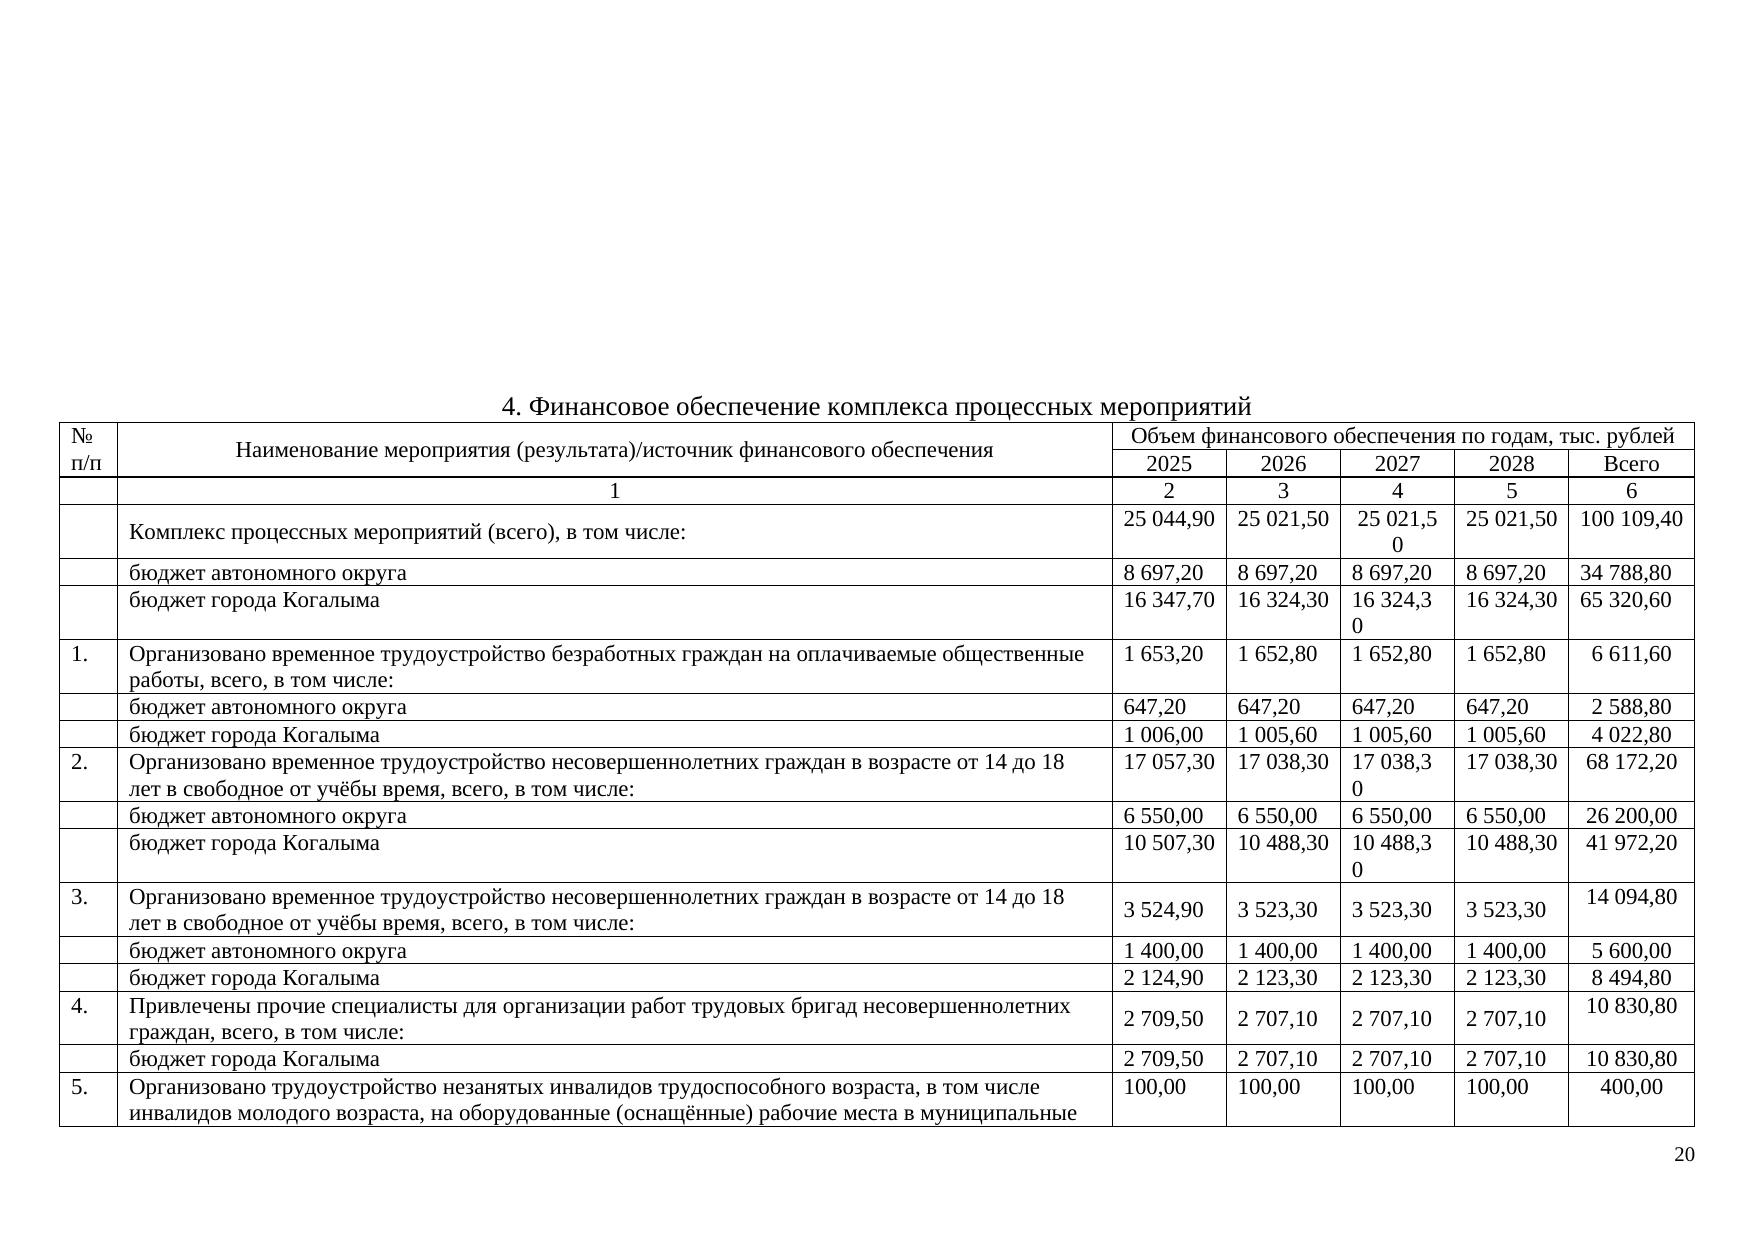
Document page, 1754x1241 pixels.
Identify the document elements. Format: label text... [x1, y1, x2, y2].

table_cell [60, 829, 117, 882]
table_cell 2028 [1455, 450, 1568, 476]
table_cell бюджет города Когалыма [118, 1045, 1112, 1072]
table_cell Всего [1569, 450, 1694, 476]
table_cell 1 005,60 [1227, 721, 1340, 747]
table_cell 400,00 [1569, 1073, 1694, 1126]
table_cell 2 [1113, 478, 1226, 504]
table_header Объем финансового обеспечения по годам, тыс. рублей [1113, 423, 1694, 449]
table_cell 10 830,80 [1569, 1045, 1694, 1072]
table_cell [60, 937, 117, 963]
table_cell 10 488,30 [1455, 829, 1568, 882]
table_cell [60, 964, 117, 991]
table_cell 1. [60, 640, 117, 692]
table_cell 3. [60, 883, 117, 936]
table_cell 2 707,10 [1455, 1045, 1568, 1072]
table_cell Организовано временное трудоустройство несовершеннолетних граждан в возрасте от 14 до 18 лет в свободное от учёбы время, всего, в том числе: [118, 748, 1112, 801]
table_cell 2 123,30 [1341, 964, 1454, 991]
table_cell 2 709,50 [1113, 992, 1226, 1044]
table_cell 1 005,60 [1341, 721, 1454, 747]
table_cell 3 [1227, 478, 1340, 504]
table_cell 647,20 [1113, 694, 1226, 720]
table_cell 4 [1341, 478, 1454, 504]
table_cell бюджет города Когалыма [118, 586, 1112, 639]
table_cell 41 972,20 [1569, 829, 1694, 882]
table_header Наименование мероприятия (результата)/источник финансового обеспечения [118, 423, 1112, 476]
table_cell 647,20 [1227, 694, 1340, 720]
table_cell 3 523,30 [1227, 883, 1340, 936]
table_cell 68 172,20 [1569, 748, 1694, 801]
table_cell 6 550,00 [1113, 802, 1226, 828]
table_cell бюджет автономного округа [118, 802, 1112, 828]
table_cell 1 652,80 [1455, 640, 1568, 692]
table_cell 647,20 [1455, 694, 1568, 720]
table_cell 16 324,30 [1227, 586, 1340, 639]
table_cell 100,00 [1341, 1073, 1454, 1126]
table_cell 2 707,10 [1227, 992, 1340, 1044]
table_cell 2027 [1341, 450, 1454, 476]
table_cell [60, 478, 117, 504]
table_cell 6 550,00 [1227, 802, 1340, 828]
table_cell 3 523,30 [1455, 883, 1568, 936]
table_cell [60, 586, 117, 639]
table_cell [60, 1045, 117, 1072]
table_cell 8 494,80 [1569, 964, 1694, 991]
table_cell [60, 721, 117, 747]
table_cell 65 320,60 [1569, 586, 1694, 639]
table_cell 25 021,50 [1227, 505, 1340, 557]
table_cell 16 347,70 [1113, 586, 1226, 639]
table_cell 1 652,80 [1341, 640, 1454, 692]
table_cell 6 611,60 [1569, 640, 1694, 692]
table_cell 25 021,50 [1341, 505, 1454, 557]
table_cell 6 550,00 [1341, 802, 1454, 828]
table_cell 16 324,30 [1341, 586, 1454, 639]
table_cell 1 400,00 [1341, 937, 1454, 963]
table_cell 1 400,00 [1113, 937, 1226, 963]
table_cell 25 021,50 [1455, 505, 1568, 557]
table_cell 17 057,30 [1113, 748, 1226, 801]
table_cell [118, 1073, 1112, 1126]
table_cell 17 038,30 [1455, 748, 1568, 801]
table_cell 3 524,90 [1113, 883, 1226, 936]
table_cell 14 094,80 [1569, 883, 1694, 936]
table_cell 8 697,20 [1227, 559, 1340, 585]
table_cell 25 044,90 [1113, 505, 1226, 557]
table_cell 2 707,10 [1341, 992, 1454, 1044]
table_cell 100,00 [1455, 1073, 1568, 1126]
table_cell 100,00 [1113, 1073, 1226, 1126]
table_cell 3 523,30 [1341, 883, 1454, 936]
table_cell [60, 505, 117, 557]
table_cell 2 707,10 [1227, 1045, 1340, 1072]
table_cell 100,00 [1227, 1073, 1340, 1126]
table_cell [60, 694, 117, 720]
table_cell 1 652,80 [1227, 640, 1340, 692]
table_cell бюджет автономного округа [118, 559, 1112, 585]
table_cell 5 600,00 [1569, 937, 1694, 963]
table_cell бюджет города Когалыма [118, 829, 1112, 882]
table_cell 2 123,30 [1227, 964, 1340, 991]
table_cell 16 324,30 [1455, 586, 1568, 639]
table_cell Привлечены прочие специалисты для организации работ трудовых бригад несовершеннолетних граждан, всего, в том числе: [118, 992, 1112, 1044]
table_cell 1 005,60 [1455, 721, 1568, 747]
text 4. Финансовое обеспечение комплекса процессных мероприятий [59, 390, 1695, 422]
table_cell 34 788,80 [1569, 559, 1694, 585]
table_cell 10 507,30 [1113, 829, 1226, 882]
table_cell 2 123,30 [1455, 964, 1568, 991]
table_cell бюджет города Когалыма [118, 964, 1112, 991]
table_cell 8 697,20 [1113, 559, 1226, 585]
table_cell 2026 [1227, 450, 1340, 476]
table_cell 100 109,40 [1569, 505, 1694, 557]
table_cell [60, 802, 117, 828]
table_cell 4 022,80 [1569, 721, 1694, 747]
table_cell Комплекс процессных мероприятий (всего), в том числе: [118, 505, 1112, 557]
table_cell Организовано временное трудоустройство несовершеннолетних граждан в возрасте от 14 до 18 лет в свободное от учёбы время, всего, в том числе: [118, 883, 1112, 936]
table_cell 10 488,30 [1341, 829, 1454, 882]
table_cell 8 697,20 [1455, 559, 1568, 585]
table_cell 5. [60, 1073, 117, 1126]
table_cell 1 400,00 [1455, 937, 1568, 963]
table_cell 1 653,20 [1113, 640, 1226, 692]
table_cell 2 707,10 [1341, 1045, 1454, 1072]
table_cell 2025 [1113, 450, 1226, 476]
table_cell Организовано временное трудоустройство безработных граждан на оплачиваемые общественные работы, всего, в том числе: [118, 640, 1112, 692]
table_cell 647,20 [1341, 694, 1454, 720]
table_cell 4. [60, 992, 117, 1044]
table_header № п/п [60, 423, 117, 476]
table_cell 17 038,30 [1227, 748, 1340, 801]
table_cell 1 400,00 [1227, 937, 1340, 963]
table_cell 2 707,10 [1455, 992, 1568, 1044]
table_cell 1 [118, 478, 1112, 504]
table_cell 10 830,80 [1569, 992, 1694, 1044]
table_cell 10 488,30 [1227, 829, 1340, 882]
table_cell 2 588,80 [1569, 694, 1694, 720]
table_cell 2 709,50 [1113, 1045, 1226, 1072]
table_cell 1 006,00 [1113, 721, 1226, 747]
table_cell бюджет автономного округа [118, 937, 1112, 963]
table_cell 6 [1569, 478, 1694, 504]
table_cell 26 200,00 [1569, 802, 1694, 828]
table_cell бюджет города Когалыма [118, 721, 1112, 747]
table_cell 6 550,00 [1455, 802, 1568, 828]
table_cell 2. [60, 748, 117, 801]
table_cell бюджет автономного округа [118, 694, 1112, 720]
table_cell 2 124,90 [1113, 964, 1226, 991]
table_cell [60, 559, 117, 585]
table_cell 5 [1455, 478, 1568, 504]
table_cell 17 038,30 [1341, 748, 1454, 801]
table_cell 8 697,20 [1341, 559, 1454, 585]
